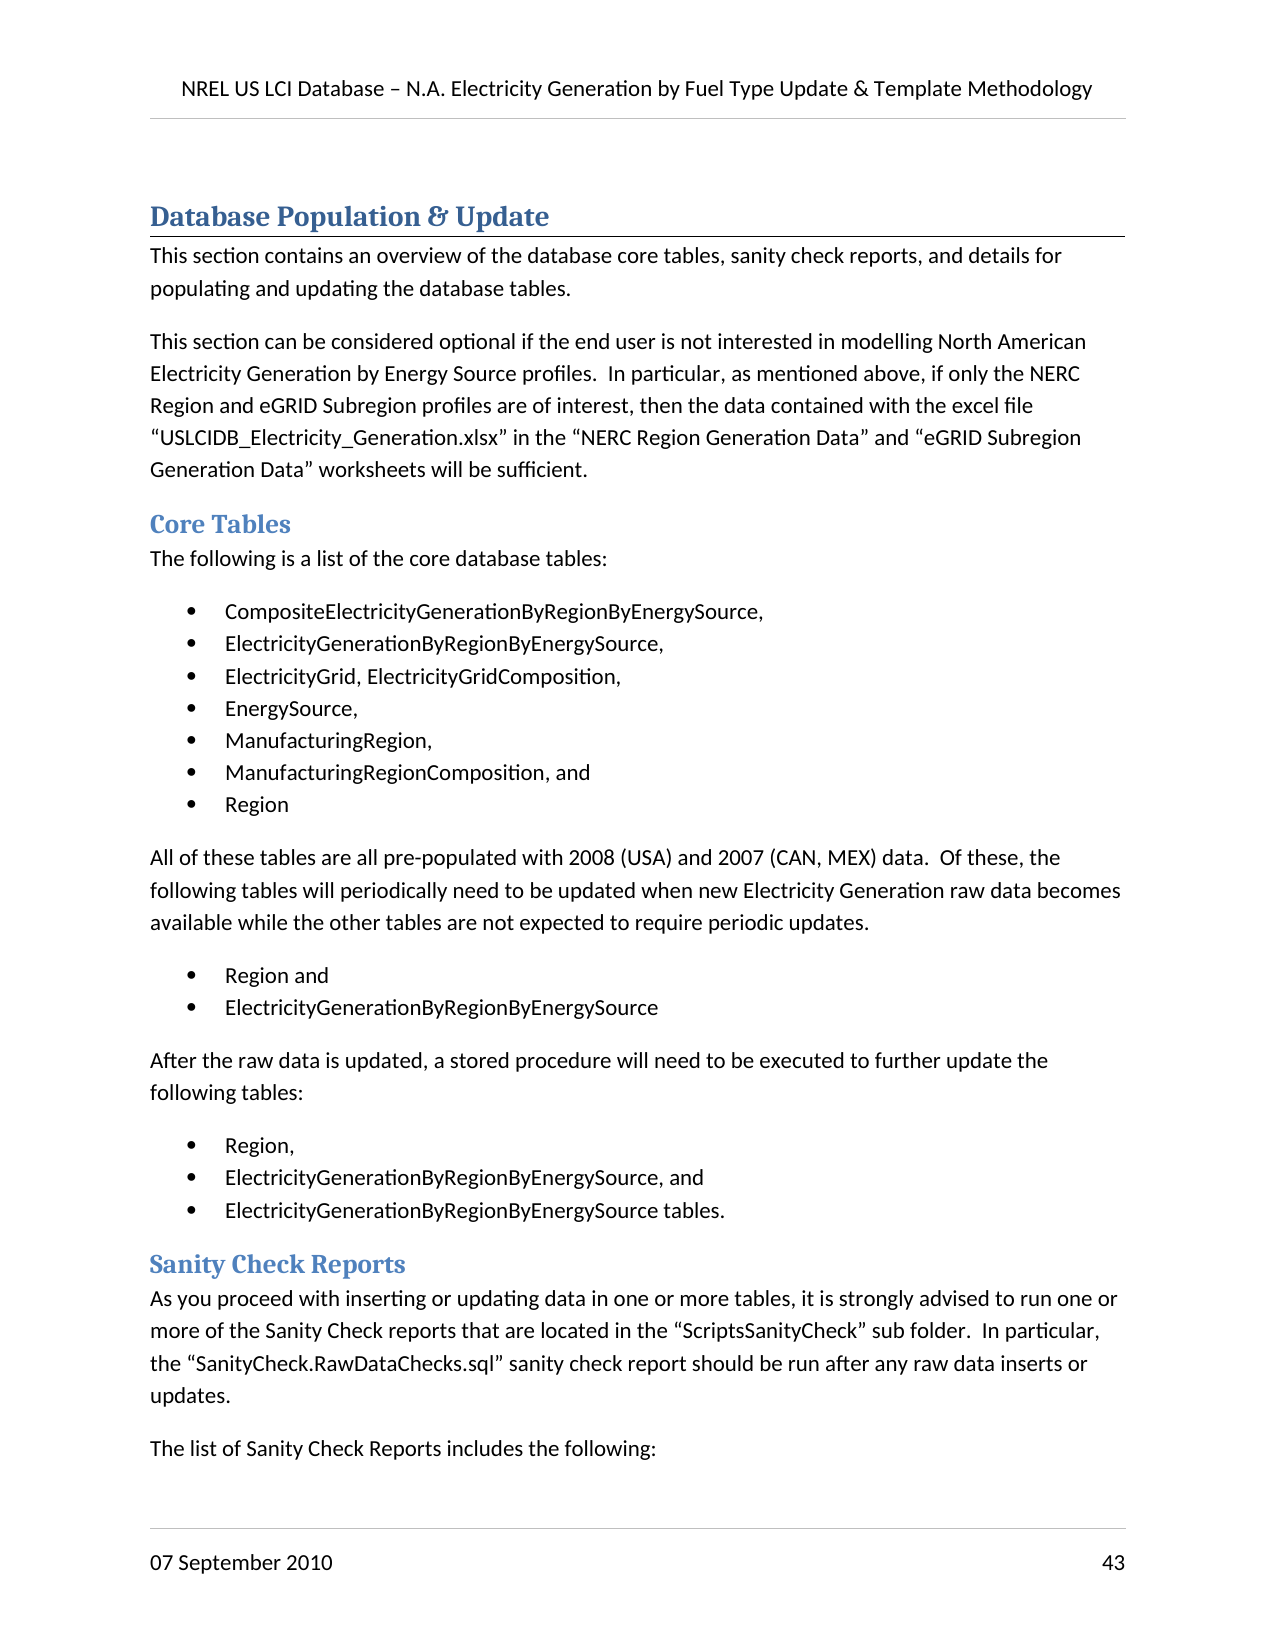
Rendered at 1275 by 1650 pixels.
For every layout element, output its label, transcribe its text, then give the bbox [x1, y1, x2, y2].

subtitle Database Population & Update [150, 200, 1125, 236]
list Region, [187, 1131, 1125, 1159]
list ElectricityGrid, ElectricityGridComposition, [187, 662, 1125, 690]
list Region and [187, 961, 1125, 989]
list ElectricityGenerationByRegionByEnergySource [187, 993, 1125, 1021]
text The following is a list of the core database tables: [150, 544, 1125, 572]
subtitle Sanity Check Reports [150, 1249, 1125, 1280]
text After the raw data is updated, a stored procedure will need to be executed to further update the following tables: [150, 1046, 1125, 1106]
list ManufacturingRegion, [187, 726, 1125, 754]
list ElectricityGenerationByRegionByEnergySource, [187, 629, 1125, 658]
list Region [187, 791, 1125, 818]
text This section contains an overview of the database core tables, sanity check reports, and details for populating and updating the database tables. [150, 242, 1125, 302]
list CompositeElectricityGenerationByRegionByEnergySource, [187, 597, 1125, 625]
text As you proceed with inserting or updating data in one or more tables, it is strongly advised to run one or more of the Sanity Check reports that are located in the “ScriptsSanityCheck” sub folder. In particular, the “SanityCheck.RawDataChecks.sql” sanity check report should be run after any raw data inserts or updates. [150, 1284, 1125, 1409]
text This section can be considered optional if the end user is not interested in modelling North American Electricity Generation by Energy Source profiles. In particular, as mentioned above, if only the NERC Region and eGRID Subregion profiles are of interest, then the data contained with the excel file “USLCIDB_Electricity_Generation.xlsx” in the “NERC Region Generation Data” and “eGRID Subregion Generation Data” worksheets will be sufficient. [150, 327, 1125, 484]
list ManufacturingRegionComposition, and [187, 758, 1125, 786]
list ElectricityGenerationByRegionByEnergySource tables. [187, 1196, 1125, 1224]
list ElectricityGenerationByRegionByEnergySource, and [187, 1163, 1125, 1192]
subtitle Core Tables [150, 509, 1125, 540]
text All of these tables are all pre-populated with 2008 (USA) and 2007 (CAN, MEX) data. Of these, the following tables will periodically need to be updated when new Electricity Generation raw data becomes available while the other tables are not expected to require periodic updates. [150, 843, 1125, 936]
text The list of Sanity Check Reports includes the following: [150, 1434, 1125, 1462]
list EnergySource, [187, 694, 1125, 722]
